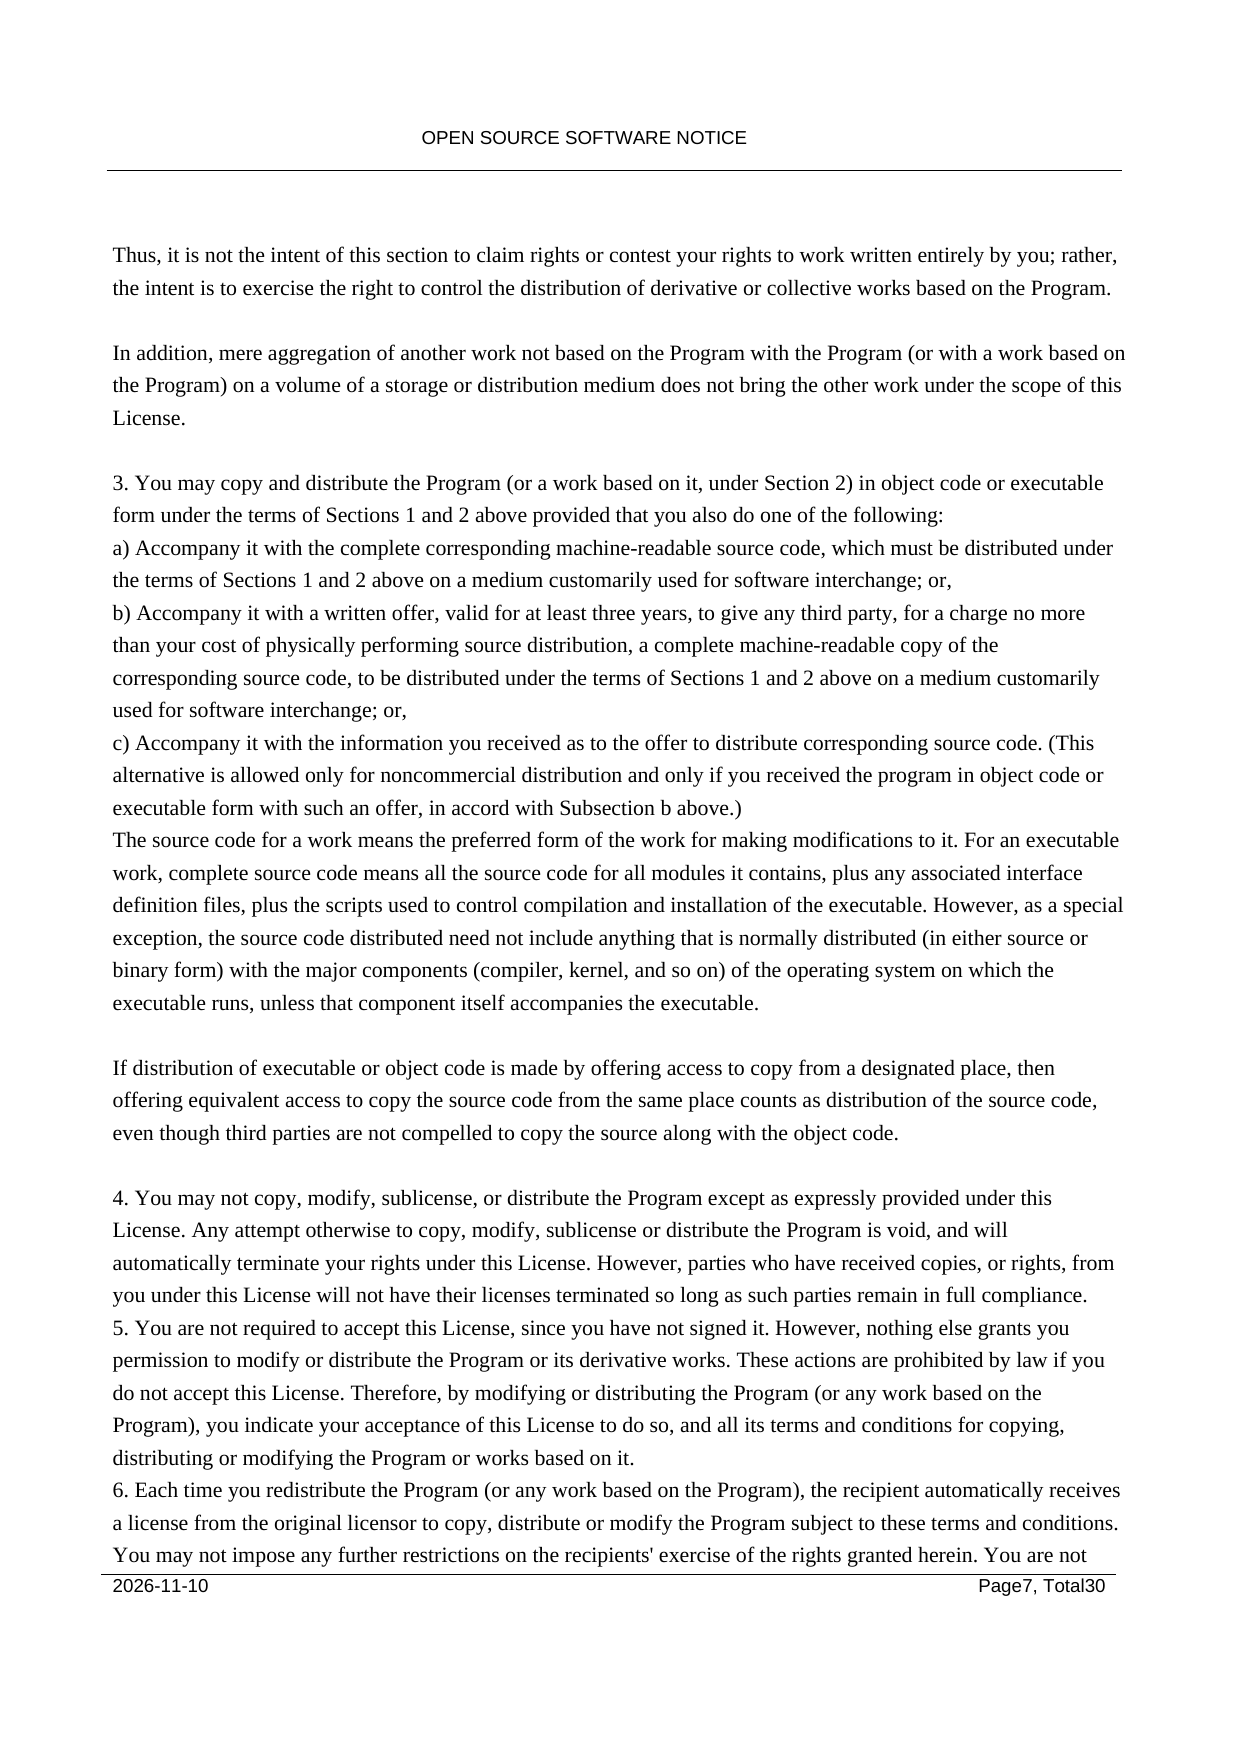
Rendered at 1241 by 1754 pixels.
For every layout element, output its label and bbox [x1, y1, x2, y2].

text [112, 206, 1128, 1571]
